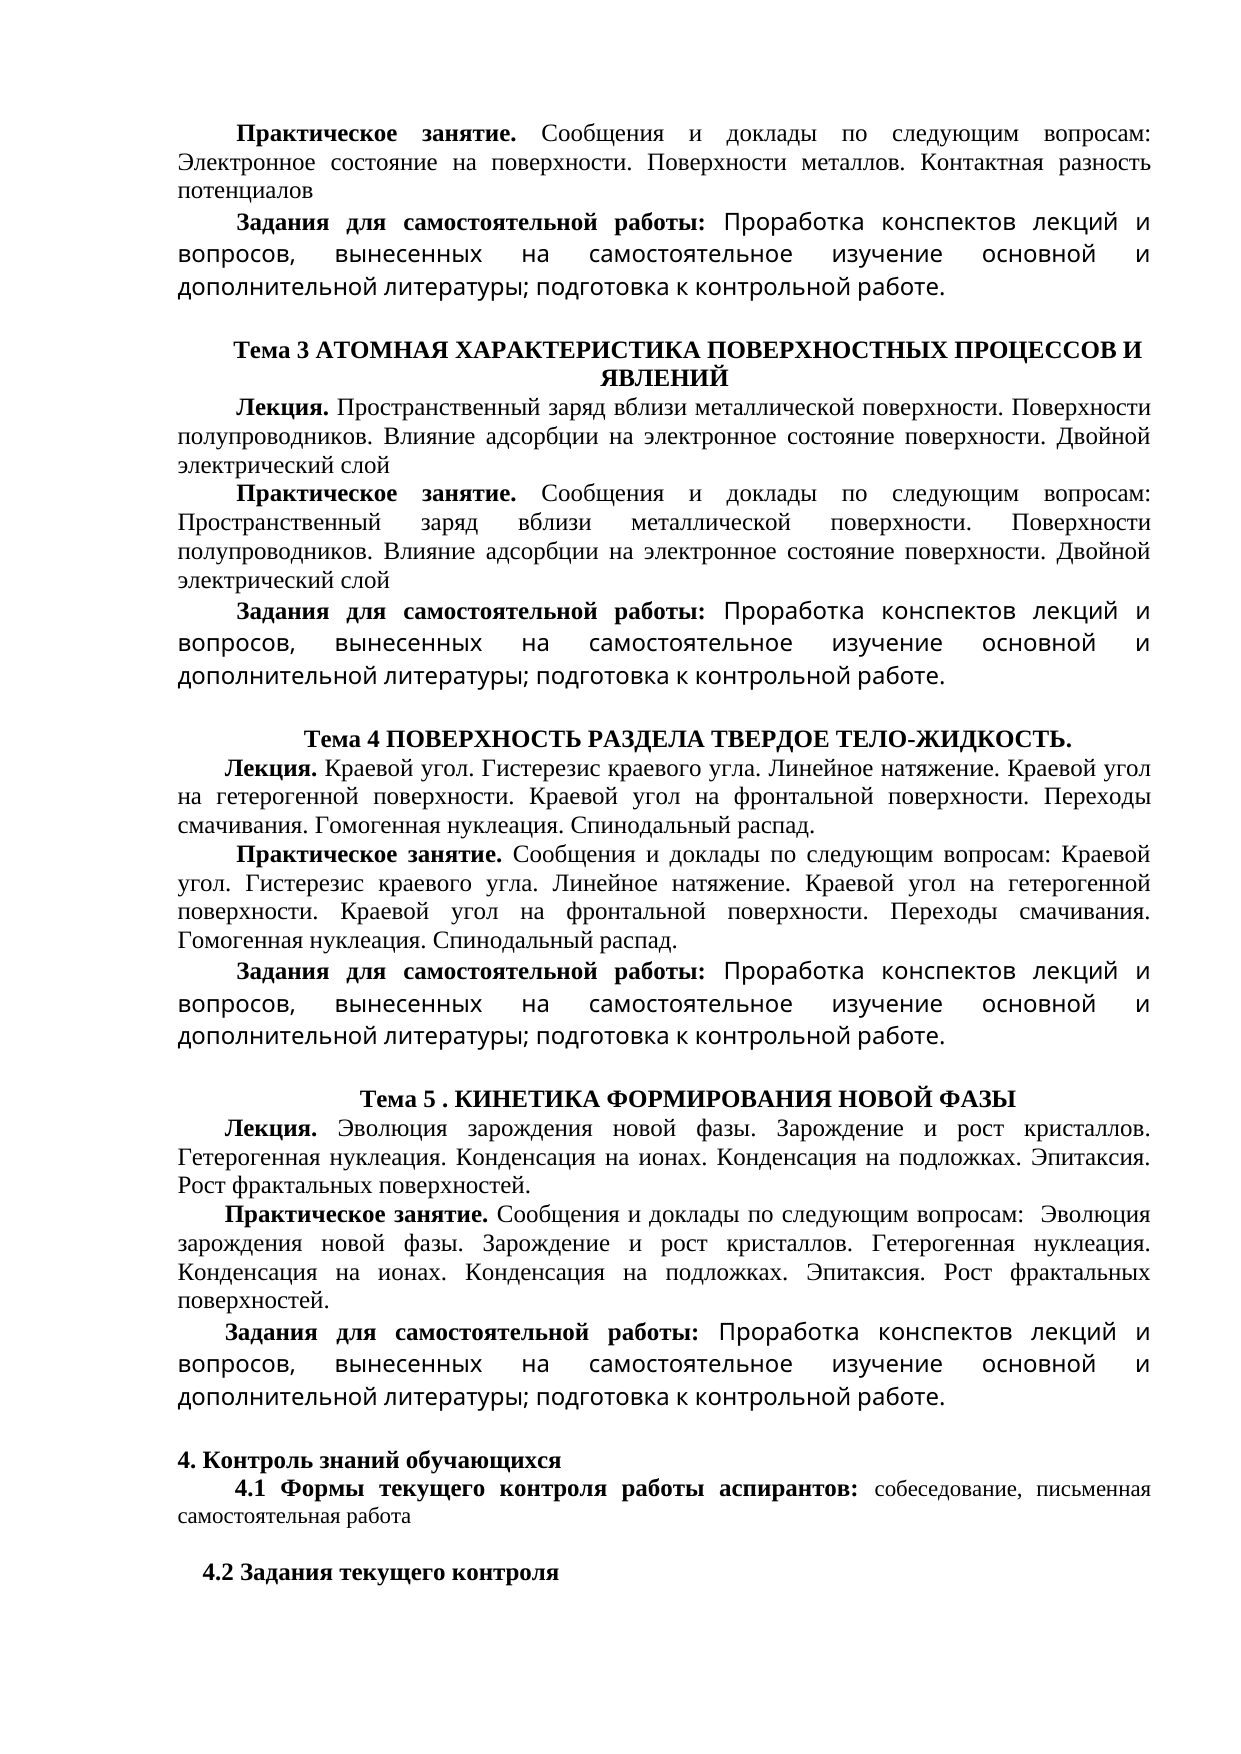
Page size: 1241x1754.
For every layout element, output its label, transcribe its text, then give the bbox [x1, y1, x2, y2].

text Лекция. Краевой угол. Гистерезис краевого угла. Линейное натяжение. Краевой угол на гетерогенной поверхности. Краевой угол на фронтальной поверхности. Переходы смачивания. Гомогенная нуклеация. Спинодальный распад. [177, 753, 1152, 839]
text 4.1 Формы текущего контроля работы аспирантов: собеседование, письменная самостоятельная работа [177, 1473, 1152, 1529]
text Практическое занятие. Сообщения и доклады по следующим вопросам: Электронное состояние на поверхности. Поверхности металлов. Контактная разность потенциалов [177, 118, 1152, 204]
text Лекция. Эволюция зарождения новой фазы. Зарождение и рост кристаллов. Гетерогенная нуклеация. Конденсация на ионах. Конденсация на подложках. Эпитаксия. Рост фрактальных поверхностей. [177, 1113, 1152, 1199]
text Тема 5 . КИНЕТИКА ФОРМИРОВАНИЯ НОВОЙ ФАЗЫ [177, 1084, 1152, 1113]
text 4. Контроль знаний обучающихся [177, 1445, 1152, 1473]
text Практическое занятие. Сообщения и доклады по следующим вопросам: Пространственный заряд вблизи металлической поверхности. Поверхности полупроводников. Влияние адсорбции на электронное состояние поверхности. Двойной электрический слой [177, 478, 1152, 593]
text Лекция. Пространственный заряд вблизи металлической поверхности. Поверхности полупроводников. Влияние адсорбции на электронное состояние поверхности. Двойной электрический слой [177, 392, 1152, 478]
text Практическое занятие. Сообщения и доклады по следующим вопросам: Краевой угол. Гистерезис краевого угла. Линейное натяжение. Краевой угол на гетерогенной поверхности. Краевой угол на фронтальной поверхности. Переходы смачивания. Гомогенная нуклеация. Спинодальный распад. [177, 839, 1152, 954]
text Тема 3 АТОМНАЯ ХАРАКТЕРИСТИКА ПОВЕРХНОСТНЫХ ПРОЦЕССОВ И ЯВЛЕНИЙ [177, 335, 1152, 392]
text 4.2 Задания текущего контроля [177, 1557, 1152, 1586]
text Тема 4 ПОВЕРХНОСТЬ РАЗДЕЛА ТВЕРДОЕ ТЕЛО-ЖИДКОСТЬ. [177, 724, 1152, 753]
text Практическое занятие. Сообщения и доклады по следующим вопросам: Эволюция зарождения новой фазы. Зарождение и рост кристаллов. Гетерогенная нуклеация. Конденсация на ионах. Конденсация на подложках. Эпитаксия. Рост фрактальных поверхностей. [177, 1199, 1152, 1314]
